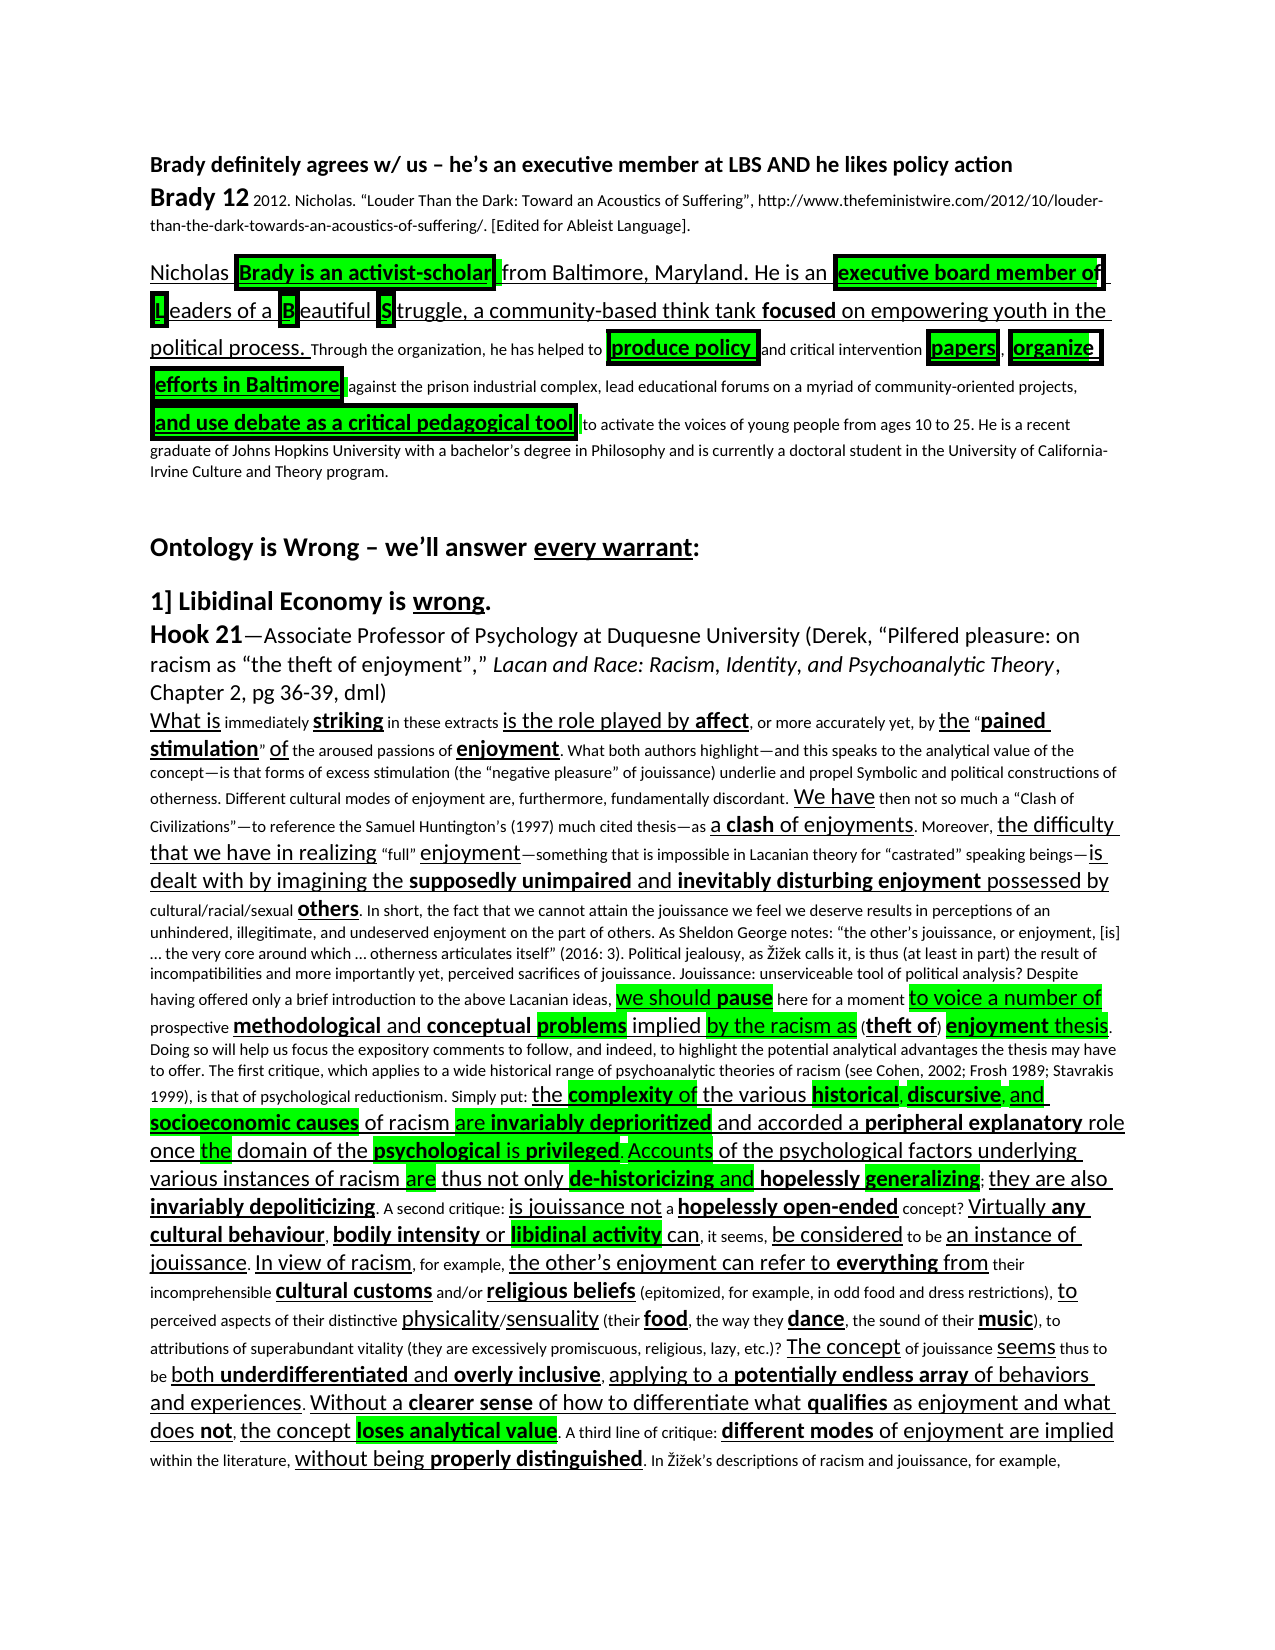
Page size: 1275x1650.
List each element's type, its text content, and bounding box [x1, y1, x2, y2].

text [150, 1134, 1125, 1472]
text Hook 21—Associate Professor of Psychology at Duquesne University (Derek, “Pilfered pleasure: on racism as “the theft of enjoyment”,” Lacan and Race: Racism, Identity, and Psychoanalytic Theory, Chapter 2, pg 36-39, dml) [150, 617, 1125, 706]
text Nicholas Brady is an activist-scholar from Baltimore, Maryland. He is an executive board member of Leaders of a Beautiful Struggle, a community-based think tank focused on empowering youth in the political process. Through the organization, he has helped to produce policy and critical intervention papers, organize efforts in Baltimore against the prison industrial complex, lead educational forums on a myriad of community-oriented projects, and use debate as a critical pedagogical tool to activate the voices of young people from ages 10 to 25. He is a recent graduate of Johns Hopkins University with a bachelor’s degree in Philosophy and is currently a doctoral student in the University of California-Irvine Culture and Theory program. [150, 254, 1125, 481]
text Brady definitely agrees w/ us – he’s an executive member at LBS AND he likes policy action Brady 12 2012. Nicholas. “Louder Than the Dark: Toward an Acoustics of Suffering”, http://www.thefeministwire.com/2012/10/louder-than-the-dark-towards-an-acoustics-of-suffering/. [Edited for Ableist Language]. [150, 150, 1125, 236]
subtitle Ontology is Wrong – we’ll answer every warrant: [150, 530, 1125, 563]
subtitle 1] Libidinal Economy is wrong. [150, 584, 1125, 617]
